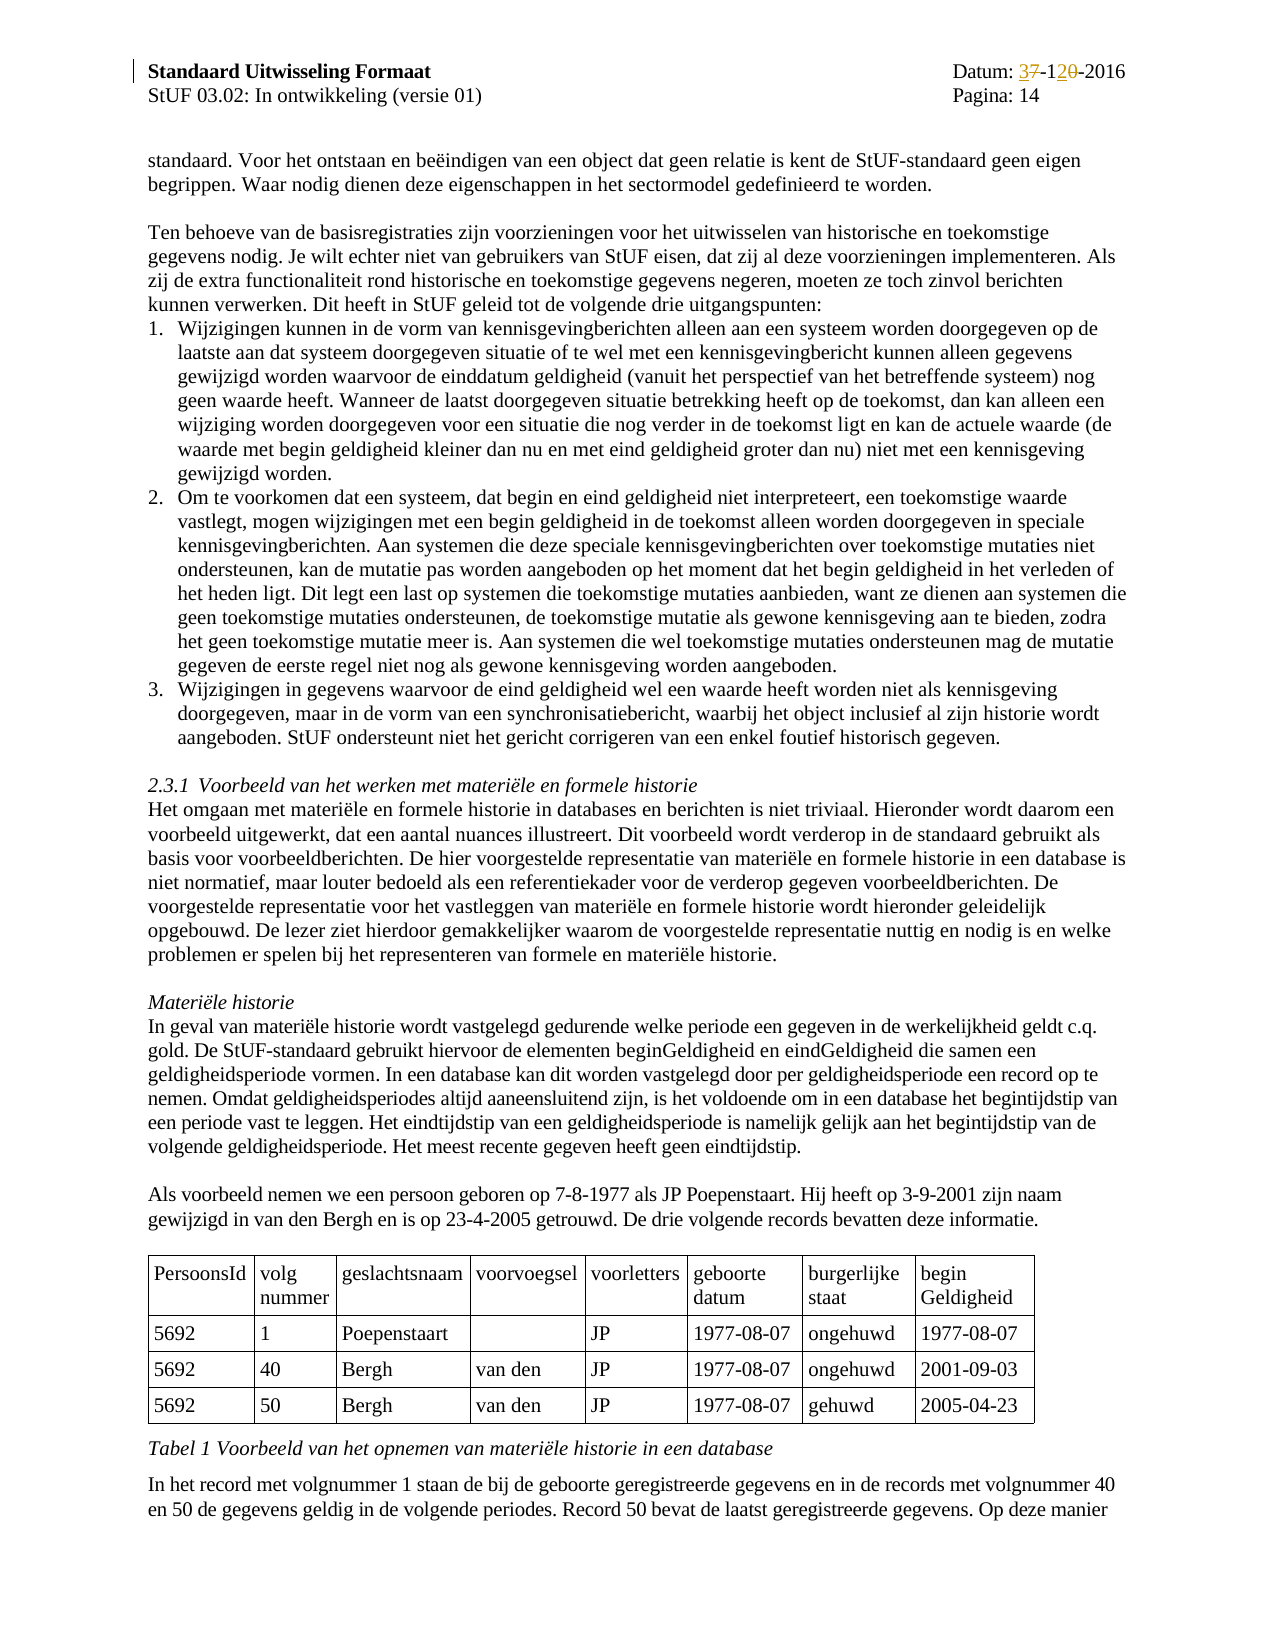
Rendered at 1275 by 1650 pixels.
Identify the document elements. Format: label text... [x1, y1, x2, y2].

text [148, 148, 1127, 196]
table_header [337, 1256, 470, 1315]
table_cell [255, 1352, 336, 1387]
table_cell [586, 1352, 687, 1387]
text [148, 1472, 1127, 1521]
list Om te voorkomen dat een systeem, dat begin en eind geldigheid niet interpreteert, een toekomstige waarde vastlegt, mogen wijzigingen met een begin geldigheid in de toekomst alleen worden doorgegeven in speciale kennisgevingberichten. Aan systemen die deze speciale kennisgevingberichten over toekomstige mutaties niet ondersteunen, kan de mutatie pas worden aangeboden op het moment dat het begin geldigheid in het verleden of het heden ligt. Dit legt een last op systemen die toekomstige mutaties aanbieden, want ze dienen aan systemen die geen toekomstige mutaties ondersteunen, de toekomstige mutatie als gewone kennisgeving aan te bieden, zodra het geen toekomstige mutatie meer is. Aan systemen die wel toekomstige mutaties ondersteunen mag de mutatie gegeven de eerste regel niet nog als gewone kennisgeving worden aangeboden. [148, 484, 1127, 677]
text Het omgaan met materiële en formele historie in databases en berichten is niet triviaal. Hieronder wordt daarom een voorbeeld uitgewerkt, dat een aantal nuances illustreert. Dit voorbeeld wordt verderop in de standaard gebruikt als basis voor voorbeeldberichten. De hier voorgestelde representatie van materiële en formele historie in een database is niet normatief, maar louter bedoeld als een referentiekader voor de verderop gegeven voorbeeldberichten. De voorgestelde representatie voor het vastleggen van materiële en formele historie wordt hieronder geleidelijk opgebouwd. De lezer ziet hierdoor gemakkelijker waarom de voorgestelde representatie nuttig en nodig is en welke problemen er spelen bij het representeren van formele en materiële historie. [148, 797, 1127, 966]
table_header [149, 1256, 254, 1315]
list Wijzigingen kunnen in de vorm van kennisgevingberichten alleen aan een systeem worden doorgegeven op de laatste aan dat systeem doorgegeven situatie of te wel met een kennisgevingbericht kunnen alleen gegevens gewijzigd worden waarvoor de einddatum geldigheid (vanuit het perspectief van het betreffende systeem) nog geen waarde heeft. Wanneer de laatst doorgegeven situatie betrekking heeft op de toekomst, dan kan alleen een wijziging worden doorgegeven voor een situatie die nog verder in de toekomst ligt en kan de actuele waarde (de waarde met begin geldigheid kleiner dan nu en met eind geldigheid groter dan nu) niet met een kennisgeving gewijzigd worden. [148, 316, 1127, 484]
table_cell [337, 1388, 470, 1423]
text Materiële historie [148, 990, 1127, 1014]
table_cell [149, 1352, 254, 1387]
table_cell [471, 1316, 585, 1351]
text Tabel 2.1 Voorbeeld van het opnemen van materiële historie in een database [148, 1436, 1127, 1460]
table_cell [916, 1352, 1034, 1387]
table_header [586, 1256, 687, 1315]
text Ten behoeve van de basisregistraties zijn voorzieningen voor het uitwisselen van historische en toekomstige gegevens nodig. Je wilt echter niet van gebruikers van StUF eisen, dat zij al deze voorzieningen implementeren. Als zij de extra functionaliteit rond historische en toekomstige gegevens negeren, moeten ze toch zinvol berichten kunnen verwerken. Dit heeft in StUF geleid tot de volgende drie uitgangspunten: [148, 220, 1127, 316]
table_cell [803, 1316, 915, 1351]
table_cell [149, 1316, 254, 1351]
list Wijzigingen in gegevens waarvoor de eind geldigheid wel een waarde heeft worden niet als kennisgeving doorgegeven, maar in de vorm van een synchronisatiebericht, waarbij het object inclusief al zijn historie wordt aangeboden. StUF ondersteunt niet het gericht corrigeren van een enkel foutief historisch gegeven. [148, 677, 1127, 749]
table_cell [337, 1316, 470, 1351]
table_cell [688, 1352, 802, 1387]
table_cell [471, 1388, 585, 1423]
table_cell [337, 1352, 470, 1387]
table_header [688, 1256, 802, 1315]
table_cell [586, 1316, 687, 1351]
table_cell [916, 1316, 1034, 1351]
text In geval van materiële historie wordt vastgelegd gedurende welke periode een gegeven in de werkelijkheid geldt c.q. gold. De StUF-standaard gebruikt hiervoor de elementen beginGeldigheid en eindGeldigheid die samen een geldigheidsperiode vormen. In een database kan dit worden vastgelegd door per geldigheidsperiode een record op te nemen. Omdat geldigheidsperiodes altijd aaneensluitend zijn, is het voldoende om in een database het begintijdstip van een periode vast te leggen. Het eindtijdstip van een geldigheidsperiode is namelijk gelijk aan het begintijdstip van de volgende geldigheidsperiode. Het meest recente gegeven heeft geen eindtijdstip. [148, 1014, 1127, 1158]
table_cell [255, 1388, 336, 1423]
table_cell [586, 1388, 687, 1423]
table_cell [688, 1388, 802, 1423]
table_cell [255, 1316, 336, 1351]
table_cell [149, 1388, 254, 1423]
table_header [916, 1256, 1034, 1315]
text Als voorbeeld nemen we een persoon geboren op 7-8-1977 als JP Poepenstaart. Hij heeft op 3-9-2001 zijn naam gewijzigd in van den Bergh en is op 23-4-2005 getrouwd. De drie volgende records bevatten deze informatie. [148, 1182, 1127, 1231]
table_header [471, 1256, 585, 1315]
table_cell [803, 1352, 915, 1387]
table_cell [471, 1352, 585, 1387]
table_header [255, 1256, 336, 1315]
subtitle Voorbeeld van het werken met materiële en formele historie [148, 773, 1127, 797]
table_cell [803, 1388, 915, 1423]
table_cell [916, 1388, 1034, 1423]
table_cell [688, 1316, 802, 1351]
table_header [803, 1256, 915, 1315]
